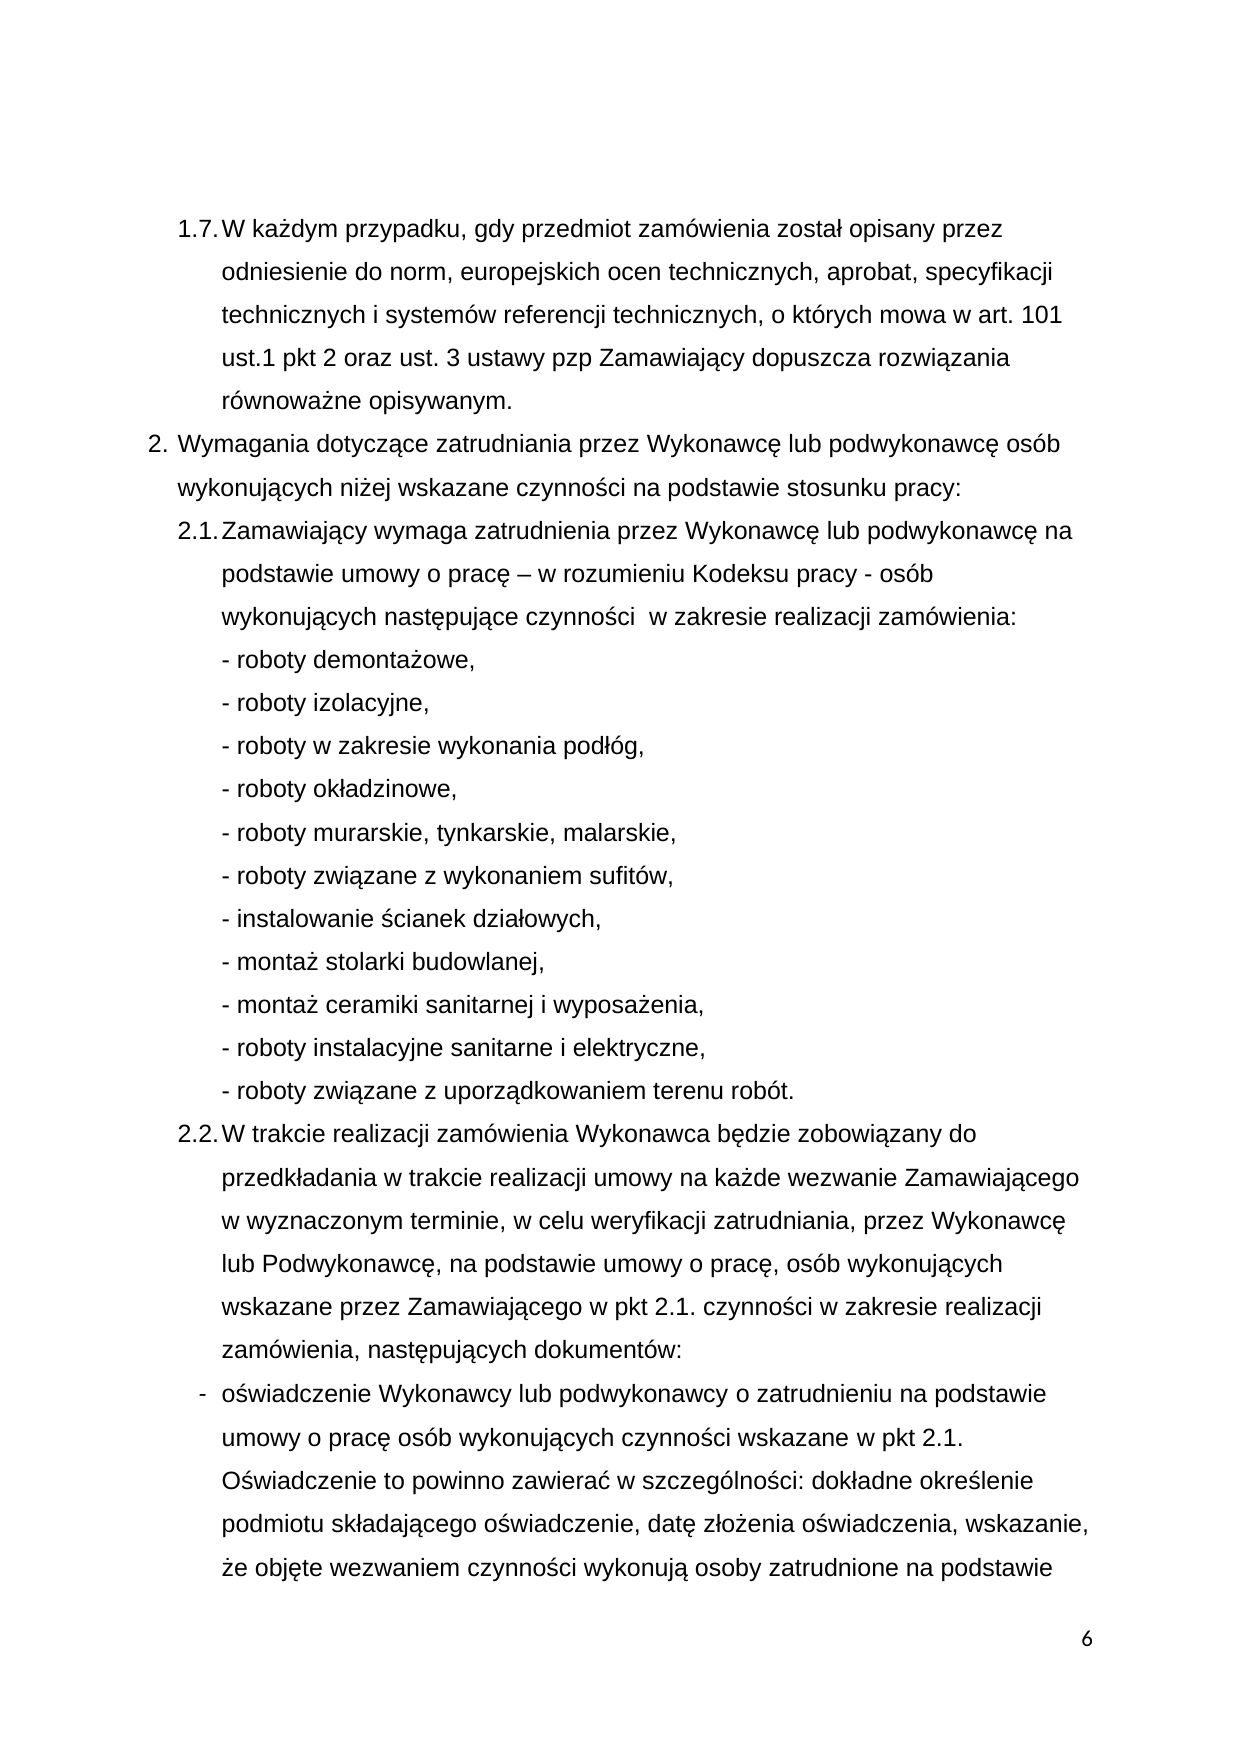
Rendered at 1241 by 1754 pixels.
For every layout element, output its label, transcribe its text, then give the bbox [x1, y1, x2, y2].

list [199, 1378, 1093, 1581]
text - roboty związane z wykonaniem sufitów, [185, 861, 1093, 889]
text - roboty w zakresie wykonania podłóg, [185, 731, 1093, 760]
text - roboty demontażowe, [185, 645, 1093, 674]
text - roboty murarskie, tynkarskie, malarskie, [185, 818, 1093, 846]
text - roboty okładzinowe, [185, 774, 1093, 803]
list W każdym przypadku, gdy przedmiot zamówienia został opisany przez odniesienie do norm, europejskich ocen technicznych, aprobat, specyfikacji technicznych i systemów referencji technicznych, o których mowa w art. 101 ust.1 pkt 2 oraz ust. 3 ustawy pzp Zamawiający dopuszcza rozwiązania równoważne opisywanym. [177, 214, 1093, 415]
text - roboty instalacyjne sanitarne i elektryczne, [185, 1033, 1093, 1062]
text - montaż stolarki budowlanej, [185, 947, 1093, 976]
list Wymagania dotyczące zatrudniania przez Wykonawcę lub podwykonawcę osób wykonujących niżej wskazane czynności na podstawie stosunku pracy: [148, 429, 1093, 501]
text - montaż ceramiki sanitarnej i wyposażenia, [185, 990, 1093, 1019]
list W trakcie realizacji zamówienia Wykonawca będzie zobowiązany do przedkładania w trakcie realizacji umowy na każde wezwanie Zamawiającego w wyznaczonym terminie, w celu weryfikacji zatrudniania, przez Wykonawcę lub Podwykonawcę, na podstawie umowy o pracę, osób wykonujących wskazane przez Zamawiającego w pkt 2.1. czynności w zakresie realizacji zamówienia, następujących dokumentów: [177, 1119, 1093, 1364]
text - roboty izolacyjne, [185, 688, 1093, 717]
list - roboty związane z uporządkowaniem terenu robót. [185, 1076, 1093, 1105]
list Zamawiający wymaga zatrudnienia przez Wykonawcę lub podwykonawcę na podstawie umowy o pracę – w rozumieniu Kodeksu pracy - osób wykonujących następujące czynności w zakresie realizacji zamówienia: [177, 516, 1093, 631]
text - instalowanie ścianek działowych, [185, 904, 1093, 933]
